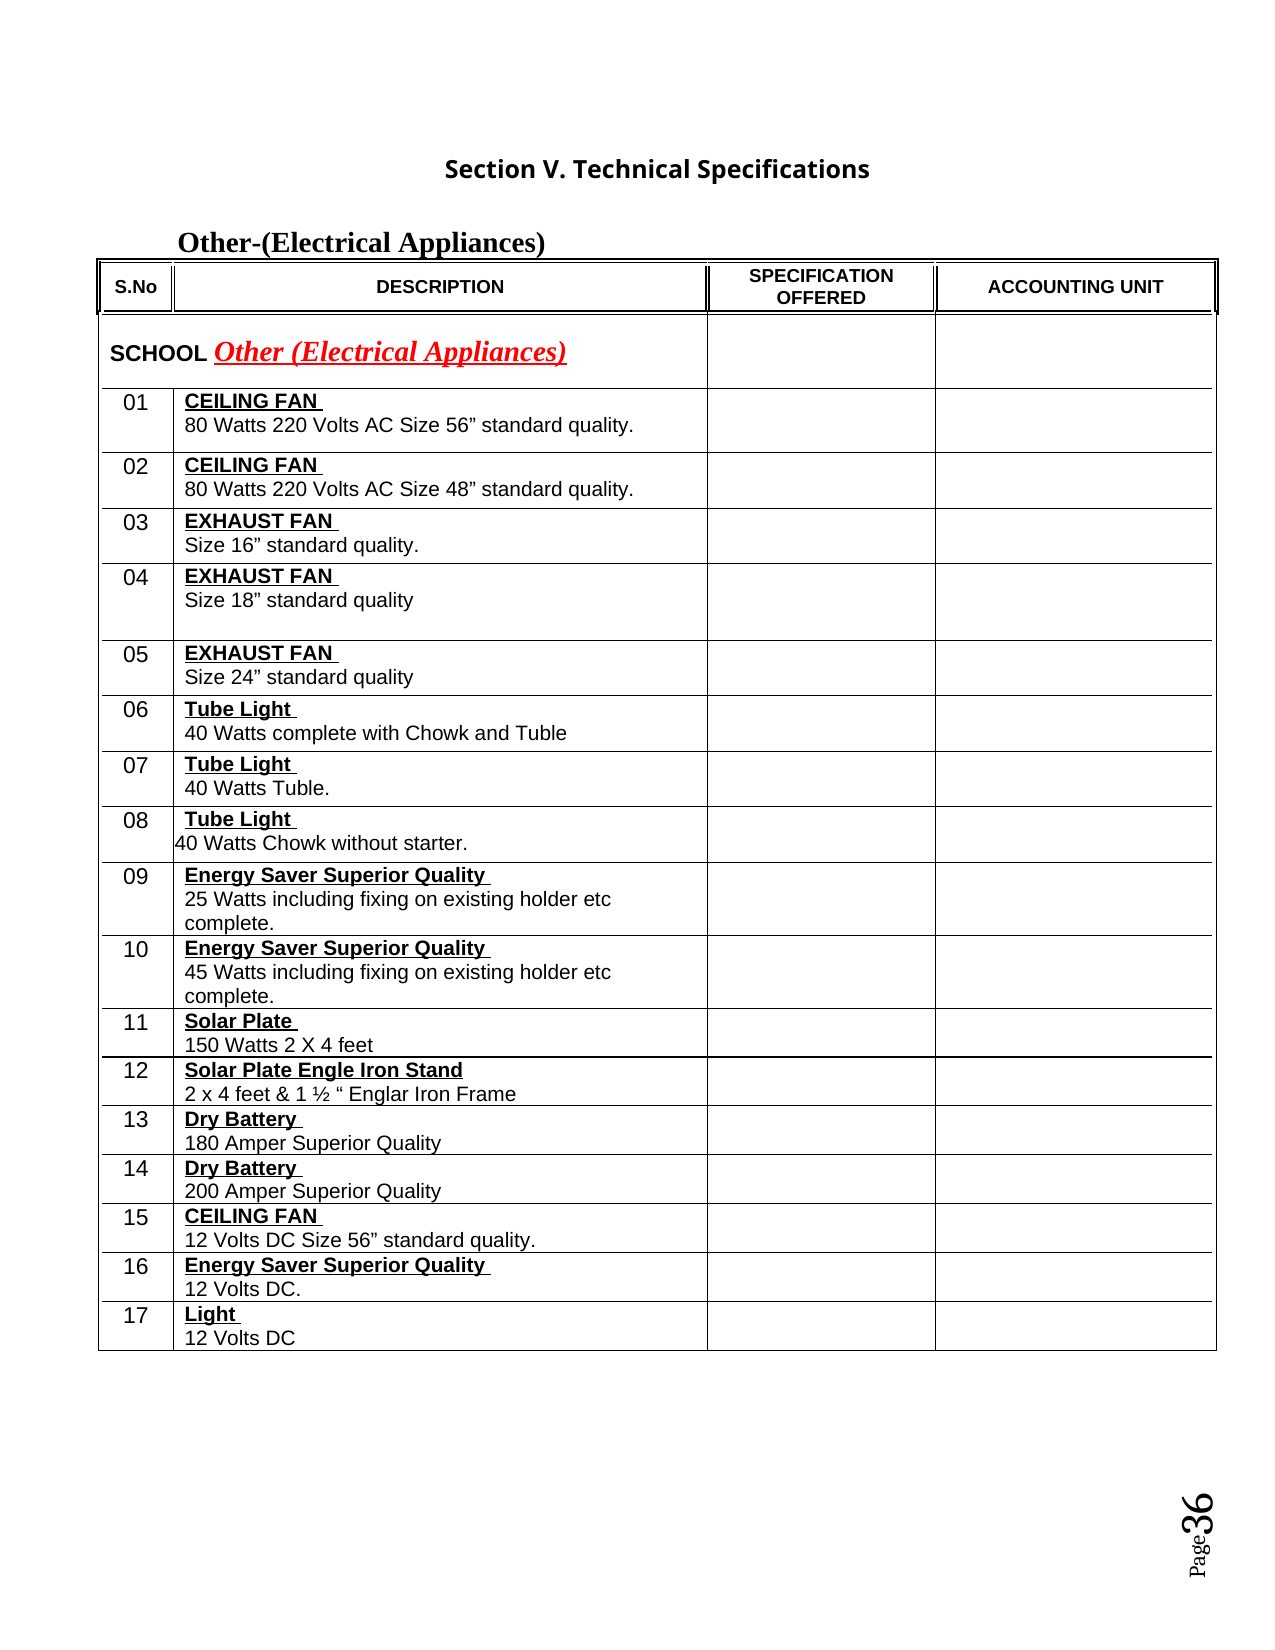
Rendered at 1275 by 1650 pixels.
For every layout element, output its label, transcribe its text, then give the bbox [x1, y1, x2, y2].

table_cell 11 [99, 1008, 173, 1056]
table_cell [708, 1155, 935, 1203]
table_cell CEILING FAN 80 Watts 220 Volts AC Size 48” standard quality. [174, 453, 707, 508]
table_cell Solar Plate 150 Watts 2 X 4 feet [174, 1009, 707, 1056]
table_cell 07 [99, 751, 173, 806]
table_cell 12 [99, 1056, 173, 1105]
table_cell [936, 806, 1216, 862]
table_cell [936, 388, 1216, 452]
table_cell [708, 1106, 935, 1154]
table_cell [936, 452, 1216, 508]
table_cell [936, 1252, 1216, 1301]
table_cell [708, 389, 935, 452]
table_header S.No [98, 260, 173, 310]
table_cell [936, 640, 1216, 695]
table_cell 10 [99, 935, 173, 1007]
table_cell [708, 509, 935, 563]
table_cell [708, 752, 935, 806]
table_cell 16 [99, 1252, 173, 1301]
table_cell Tube Light 40 Watts Chowk without starter. [174, 807, 707, 862]
table_cell [936, 935, 1216, 1007]
table_cell CEILING FAN 80 Watts 220 Volts AC Size 56” standard quality. [174, 389, 707, 452]
table_cell [708, 1253, 935, 1301]
text Other-(Electrical Appliances) [177, 225, 1143, 258]
table_cell Dry Battery 200 Amper Superior Quality [174, 1155, 707, 1203]
table_cell Energy Saver Superior Quality 12 Volts DC. [174, 1253, 707, 1301]
table_cell EXHAUST FAN Size 16” standard quality. [174, 509, 707, 563]
table_cell [936, 695, 1216, 751]
table_cell Energy Saver Superior Quality 25 Watts including fixing on existing holder etc complete. [174, 863, 707, 934]
table_cell 13 [99, 1105, 173, 1154]
table_cell [936, 310, 1216, 387]
table_cell [708, 1009, 935, 1056]
table_cell 06 [99, 695, 173, 751]
table_cell [936, 1203, 1216, 1252]
table_cell 14 [99, 1154, 173, 1203]
table_cell CEILING FAN 12 Volts DC Size 56” standard quality. [174, 1204, 707, 1252]
table_cell 01 [99, 388, 173, 452]
table_cell 15 [99, 1203, 173, 1252]
table_cell [936, 1056, 1216, 1105]
table_cell 05 [99, 640, 173, 695]
table_cell [708, 936, 935, 1007]
table_cell 09 [99, 862, 173, 934]
table_cell [708, 1058, 935, 1105]
table_cell 08 [99, 806, 173, 862]
table_header DESCRIPTION [173, 263, 707, 310]
table_cell SCHOOL Other (Electrical Appliances) [99, 310, 707, 387]
table_cell Solar Plate Engle Iron Stand 2 x 4 feet & 1 ½ “ Englar Iron Frame [174, 1058, 707, 1105]
table_header ACCOUNTING UNIT [935, 260, 1216, 310]
table_cell [936, 751, 1216, 806]
table_cell EXHAUST FAN Size 18” standard quality [174, 564, 707, 640]
table_header SPECIFICATION OFFERED [708, 260, 935, 310]
table_cell Dry Battery 180 Amper Superior Quality [174, 1106, 707, 1154]
table_cell [708, 863, 935, 934]
table_cell EXHAUST FAN Size 24” standard quality [174, 641, 707, 695]
table_cell [708, 807, 935, 862]
table_cell [936, 1105, 1216, 1154]
table_cell [708, 315, 935, 387]
table_cell Light 12 Volts DC [174, 1302, 707, 1350]
text Section V. Technical Specifications [177, 152, 1137, 186]
table_cell [936, 862, 1216, 934]
table_cell 03 [99, 508, 173, 563]
table_cell [936, 508, 1216, 563]
table_cell [708, 1302, 935, 1350]
table_cell [708, 564, 935, 640]
table_cell [936, 1008, 1216, 1056]
table_cell [708, 453, 935, 508]
table_cell 04 [99, 563, 173, 640]
table_cell Energy Saver Superior Quality 45 Watts including fixing on existing holder etc complete. [174, 936, 707, 1007]
table_cell [708, 641, 935, 695]
table_cell [936, 563, 1216, 640]
table_cell [936, 1154, 1216, 1203]
table_cell [708, 696, 935, 751]
table_cell Tube Light 40 Watts Tuble. [174, 752, 707, 806]
table_cell [936, 1301, 1216, 1350]
table_cell [708, 1204, 935, 1252]
table_cell Tube Light 40 Watts complete with Chowk and Tuble [174, 696, 707, 751]
table_cell 02 [99, 452, 173, 508]
table_cell 17 [99, 1301, 173, 1350]
